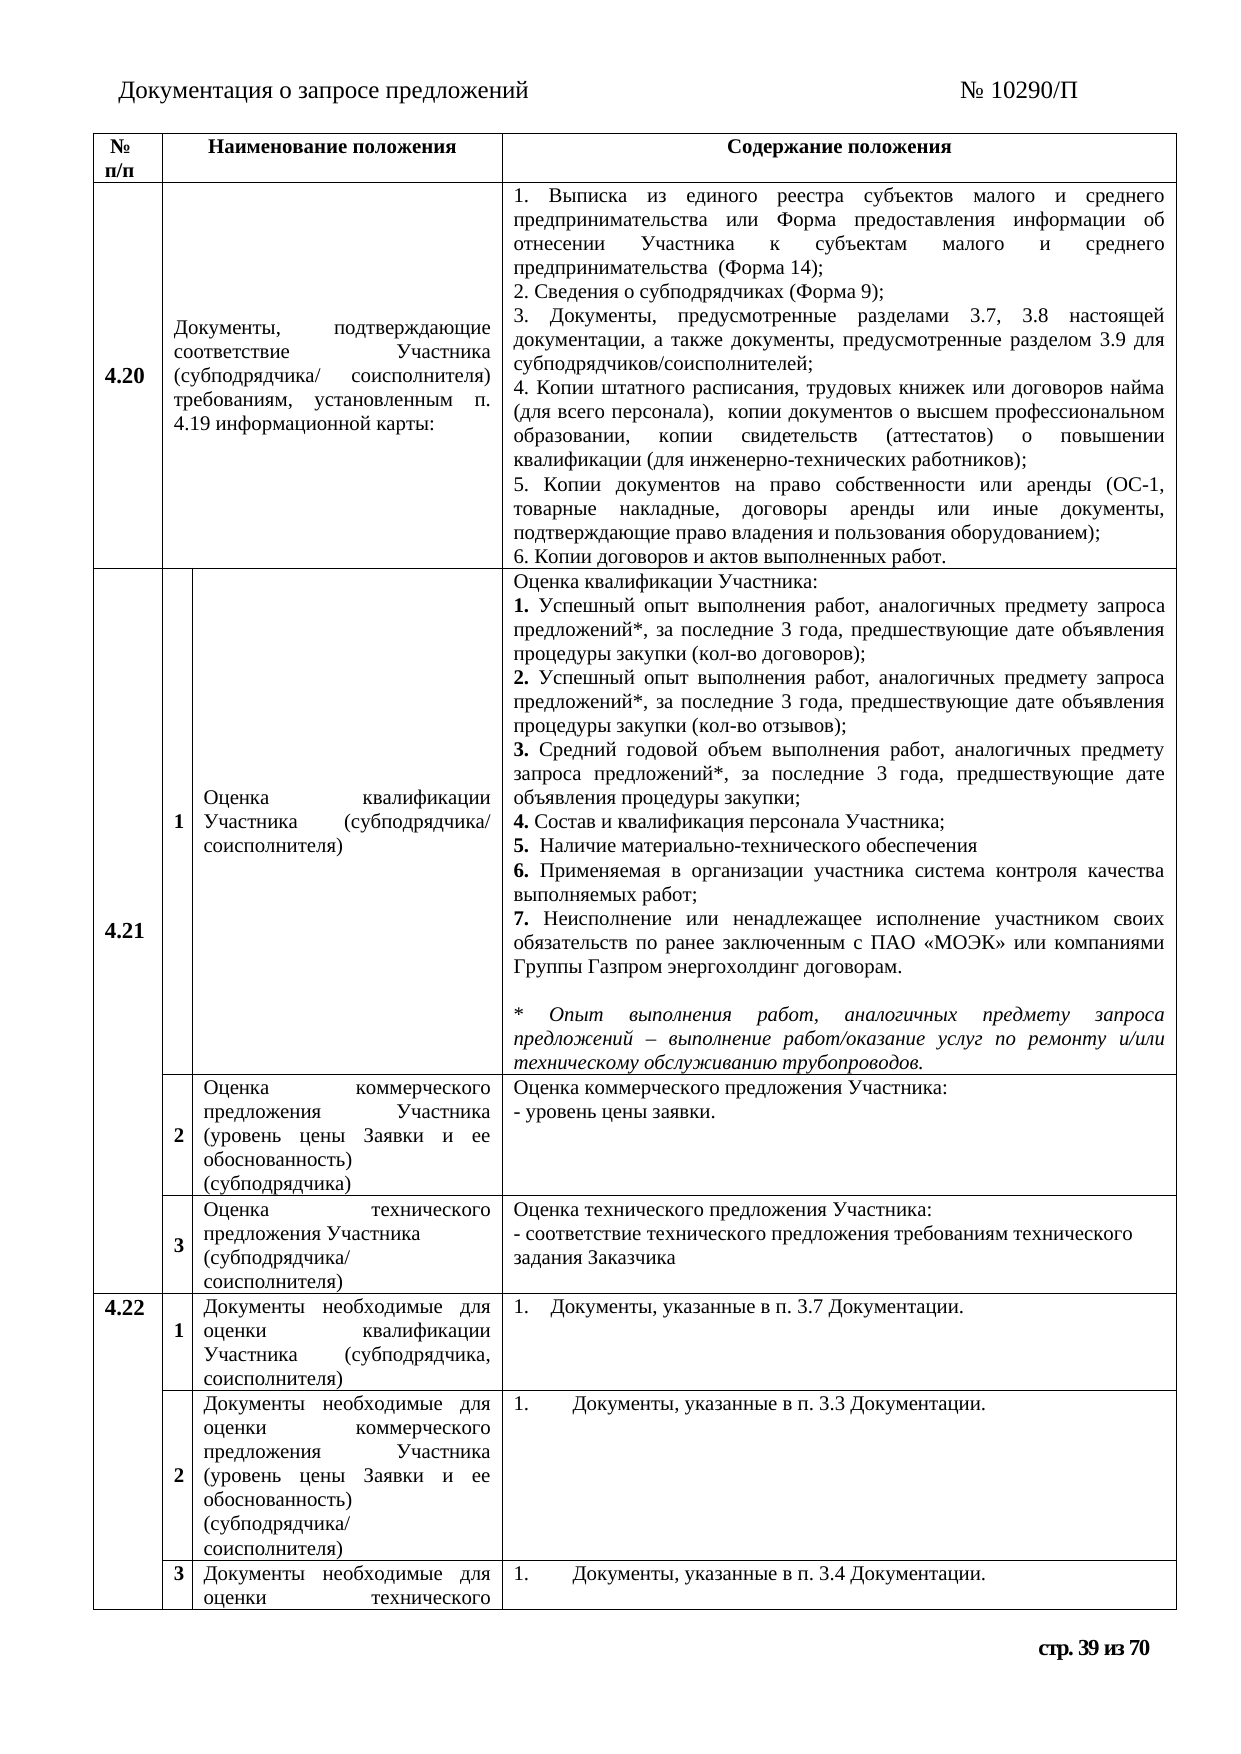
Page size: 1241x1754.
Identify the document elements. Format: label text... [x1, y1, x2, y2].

table_cell [94, 569, 162, 1293]
table_cell Оценка технического предложения Участника: - соответствие технического предложения требованиям технического задания Заказчика [503, 1196, 1176, 1293]
table_cell Оценка квалификации Участника: 1. Успешный опыт выполнения работ, аналогичных предмету запроса предложений*, за последние 3 года, предшествующие дате объявления процедуры закупки (кол-во договоров); 2. Успешный опыт выполнения работ, аналогичных предмету запроса предложений*, за последние 3 года, предшествующие дате объявления процедуры закупки (кол-во отзывов); 3. Средний годовой объем выполнения работ, аналогичных предмету запроса предложений*, за последние 3 года, предшествующие дате объявления процедуры закупки; 4. Состав и квалификация персонала Участника; 5. Наличие материально-технического обеспечения 6. Применяемая в организации участника система контроля качества выполняемых работ; 7. Неисполнение или ненадлежащее исполнение участником своих обязательств по ранее заключенным с ПАО «МОЭК» или компаниями Группы Газпром энергохолдинг договорам. * Опыт выполнения работ, аналогичных предмету запроса предложений – выполнение работ/оказание услуг по ремонту и/или техническому обслуживанию трубопроводов. [503, 569, 1176, 1074]
table_cell 1 [163, 1294, 192, 1390]
table_cell Документы необходимые для оценки коммерческого предложения Участника (уровень цены Заявки и ее обоснованность) (субподрядчика/ соисполнителя) [193, 1391, 502, 1559]
table_cell 3 [163, 1561, 192, 1609]
table_cell [94, 1294, 162, 1609]
table_header № п/п [94, 134, 162, 182]
table_cell [94, 183, 162, 568]
table_cell Оценка коммерческого предложения Участника: - уровень цены заявки. [503, 1075, 1176, 1195]
table_cell 2 [163, 1391, 192, 1559]
table_cell Оценка квалификации Участника (субподрядчика/ соисполнителя) [193, 569, 502, 1074]
table_cell Документы, указанные в п. 3.3 Документации. [503, 1391, 1176, 1559]
table_cell Документы, подтверждающие соответствие Участника (субподрядчика/ соисполнителя) требованиям, установленным п. 4.19 информационной карты: [163, 183, 502, 568]
table_cell Оценка коммерческого предложения Участника (уровень цены Заявки и ее обоснованность) (субподрядчика) [193, 1075, 502, 1195]
table_header Содержание положения [503, 134, 1176, 182]
table_cell 1. Выписка из единого реестра субъектов малого и среднего предпринимательства или Форма предоставления информации об отнесении Участника к субъектам малого и среднего предпринимательства (Форма 14); 2. Сведения о субподрядчиках (Форма 9); 3. Документы, предусмотренные разделами 3.7, 3.8 настоящей документации, а также документы, предусмотренные разделом 3.9 для субподрядчиков/соисполнителей; 4. Копии штатного расписания, трудовых книжек или договоров найма (для всего персонала), копии документов о высшем профессиональном образовании, копии свидетельств (аттестатов) о повышении квалификации (для инженерно-технических работников); 5. Копии документов на право собственности или аренды (ОС-1, товарные накладные, договоры аренды или иные документы, подтверждающие право владения и пользования оборудованием); 6. Копии договоров и актов выполненных работ. [503, 183, 1176, 568]
table_cell Документы, указанные в п. 3.7 Документации. [503, 1294, 1176, 1390]
table_cell 2 [163, 1075, 192, 1195]
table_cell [193, 1561, 502, 1609]
table_cell Оценка технического предложения Участника (субподрядчика/ соисполнителя) [193, 1196, 502, 1293]
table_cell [503, 1561, 1176, 1609]
table_header Наименование положения [163, 134, 502, 182]
table_cell 1 [163, 569, 192, 1074]
table_cell Документы необходимые для оценки квалификации Участника (субподрядчика, соисполнителя) [193, 1294, 502, 1390]
table_cell 3 [163, 1196, 192, 1293]
